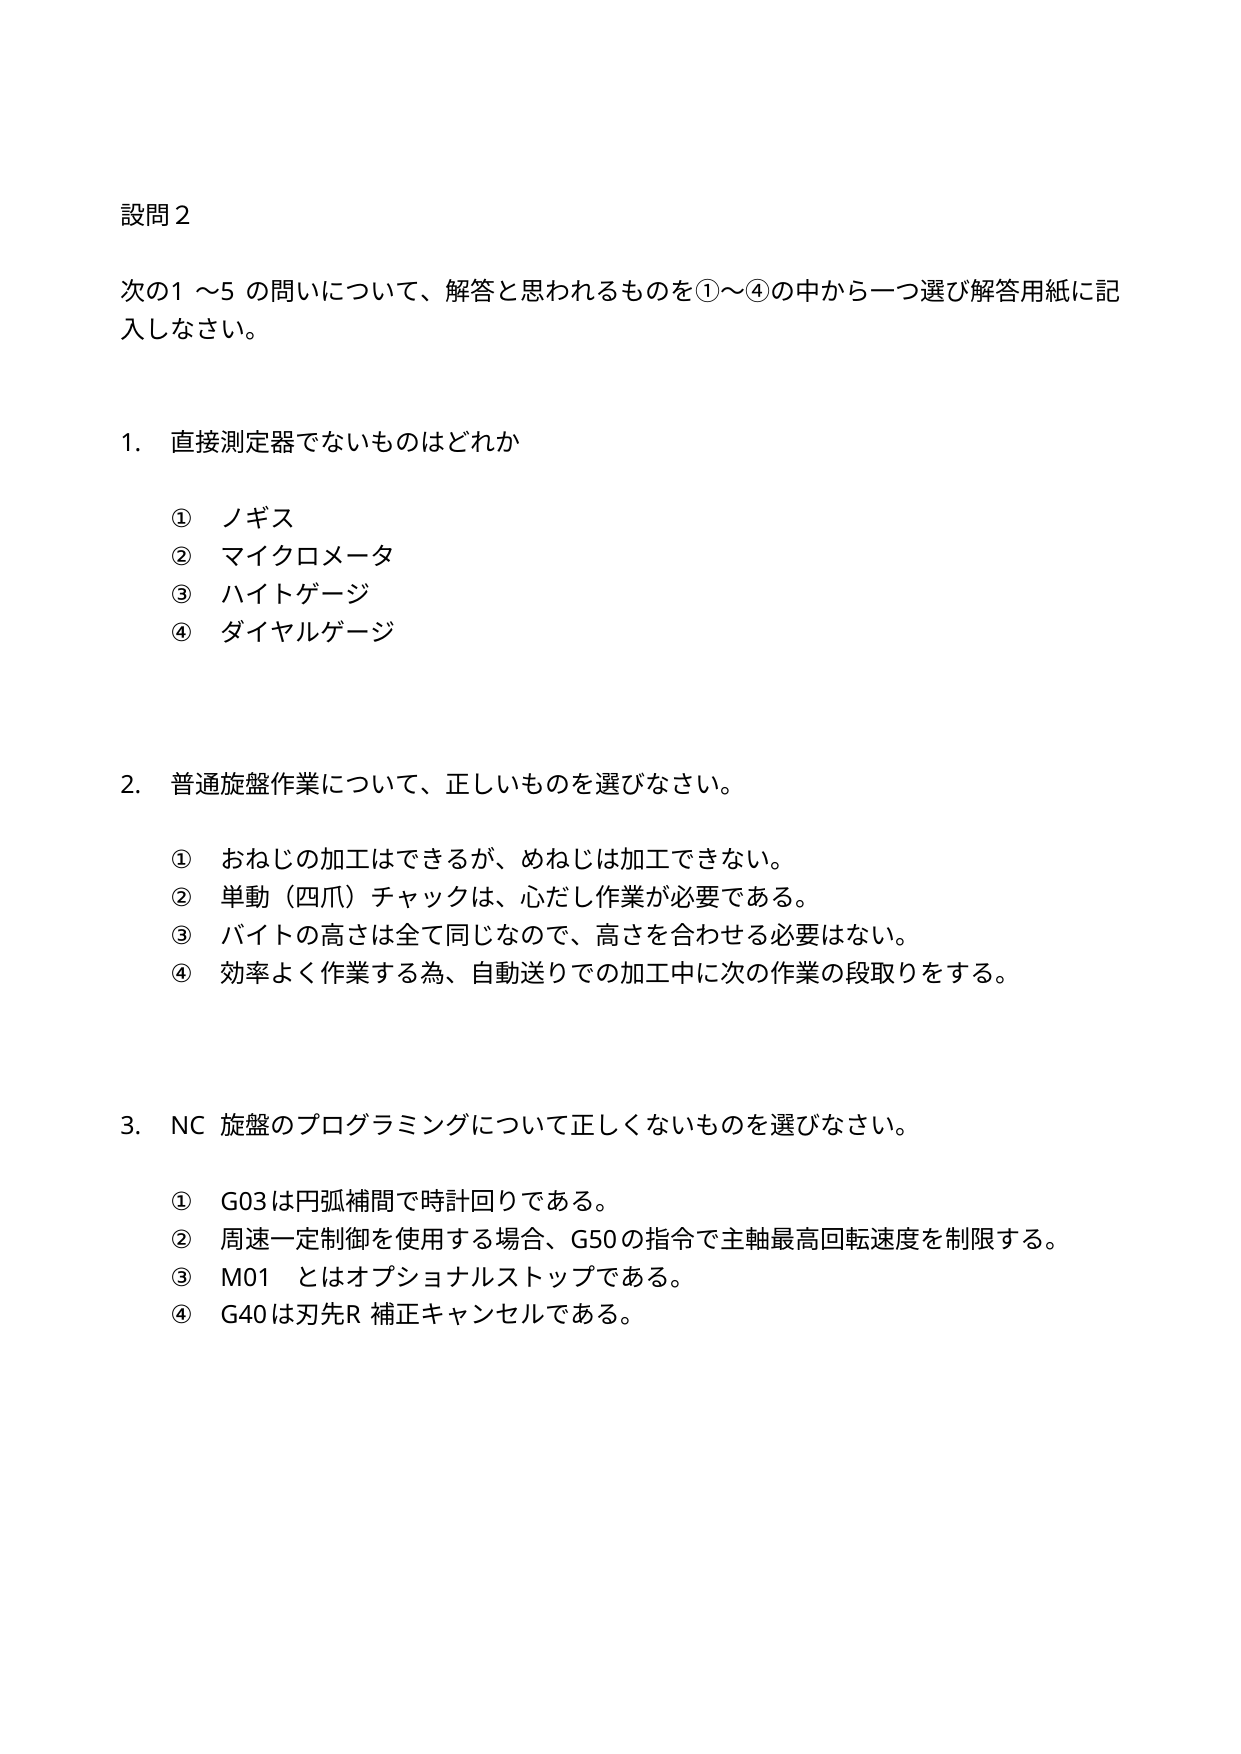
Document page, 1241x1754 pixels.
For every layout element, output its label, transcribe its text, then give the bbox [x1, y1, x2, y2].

text 次の1～5の問いについて、解答と思われるものを①～④の中から一つ選び解答用紙に記入しなさい。 [120, 270, 1120, 346]
list 直接測定器でないものはどれか [120, 422, 1120, 460]
list 単動（四爪）チャックは、心だし作業が必要である。 [145, 877, 1120, 915]
list M01とはオプショナルストップである。 [145, 1256, 1120, 1294]
list 効率よく作業する為、自動送りでの加工中に次の作業の段取りをする。 [145, 953, 1120, 991]
text 設問２ [120, 194, 1120, 232]
list G03は円弧補間で時計回りである。 [145, 1180, 1120, 1218]
list ハイトゲージ [145, 574, 1120, 612]
list 普通旋盤作業について、正しいものを選びなさい。 [120, 763, 1120, 801]
list おねじの加工はできるが、めねじは加工できない。 [145, 839, 1120, 877]
list NC旋盤のプログラミングについて正しくないものを選びなさい。 [120, 1104, 1120, 1142]
list ノギス [145, 498, 1120, 536]
list ダイヤルゲージ [145, 612, 1120, 649]
list G40は刃先R補正キャンセルである。 [145, 1294, 1120, 1332]
list マイクロメータ [145, 536, 1120, 574]
list バイトの高さは全て同じなので、高さを合わせる必要はない。 [145, 915, 1120, 953]
list 周速一定制御を使用する場合、G50の指令で主軸最高回転速度を制限する。 [145, 1218, 1120, 1256]
